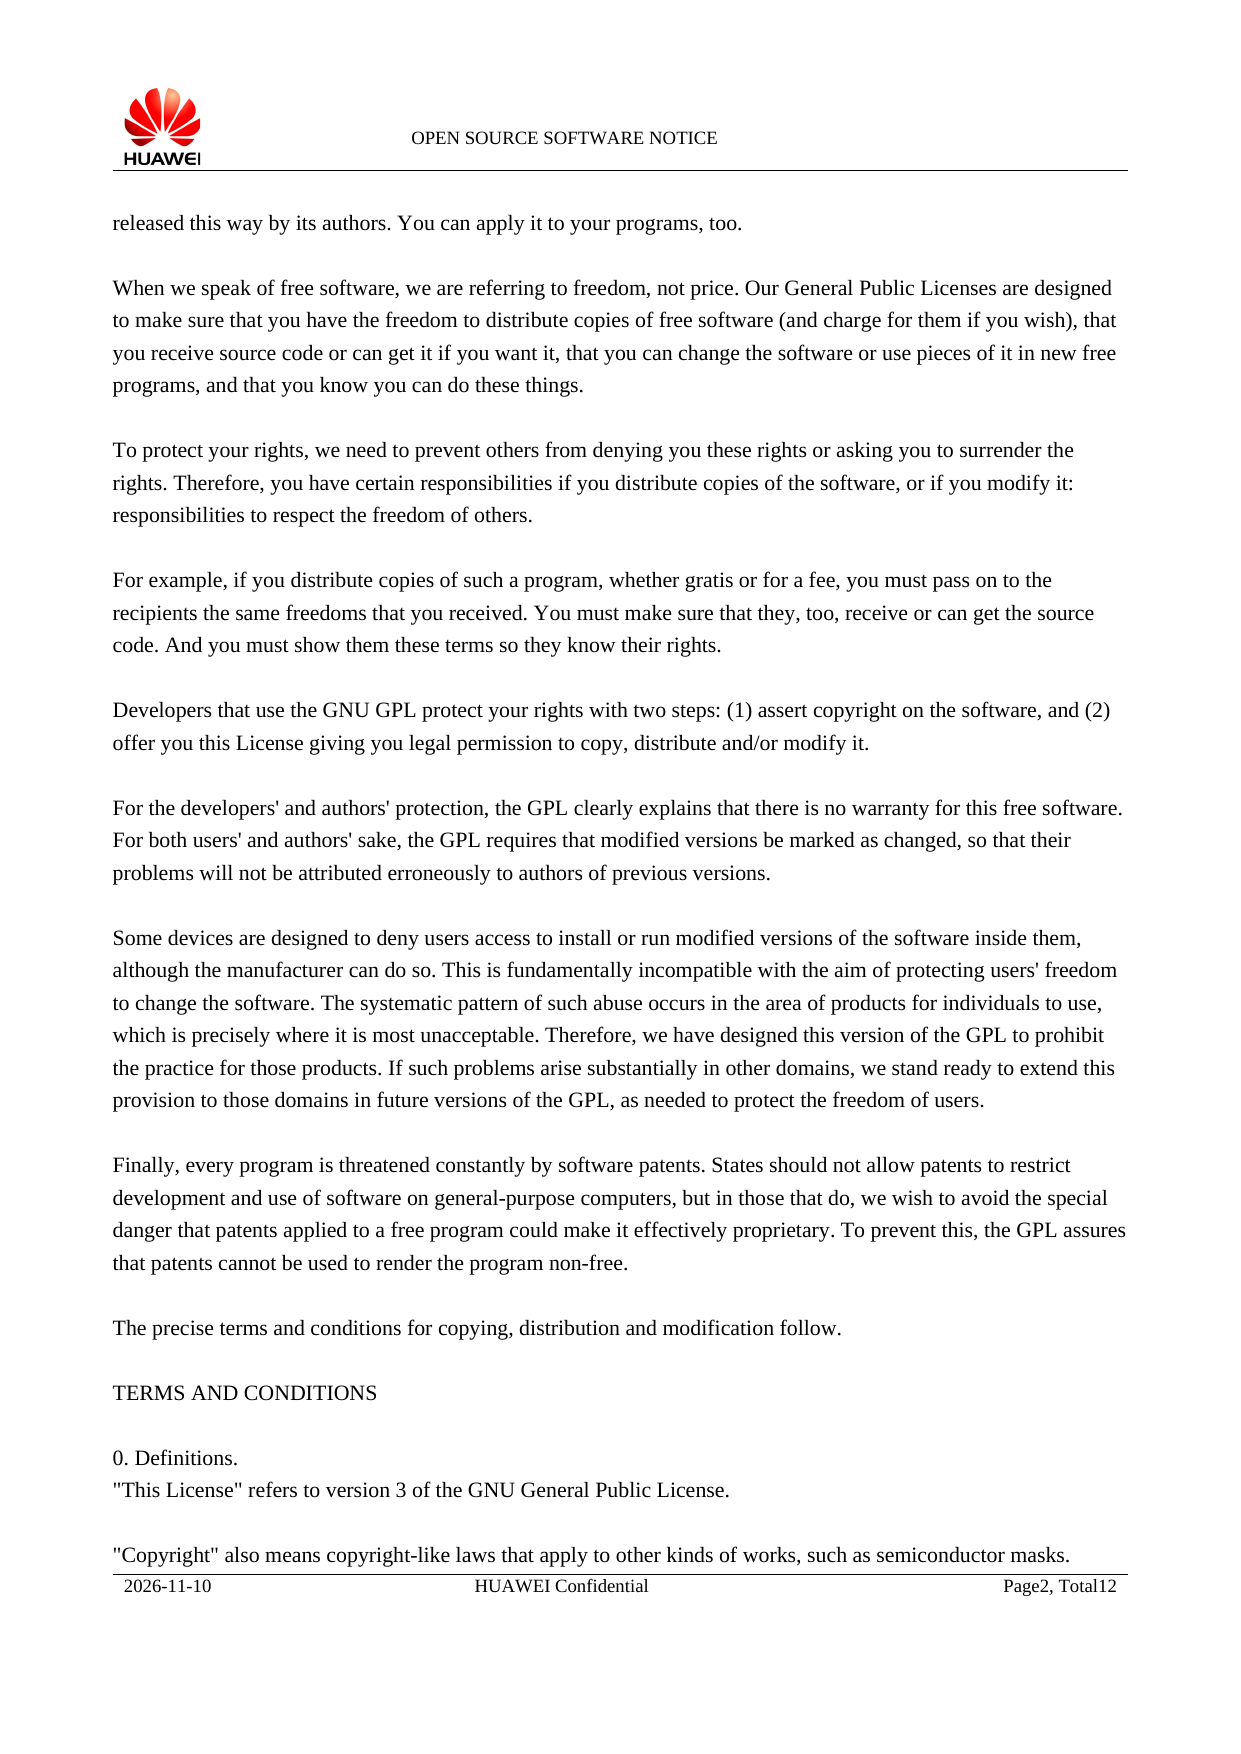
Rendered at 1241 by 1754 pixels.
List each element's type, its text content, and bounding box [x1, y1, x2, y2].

picture [124, 88, 201, 165]
